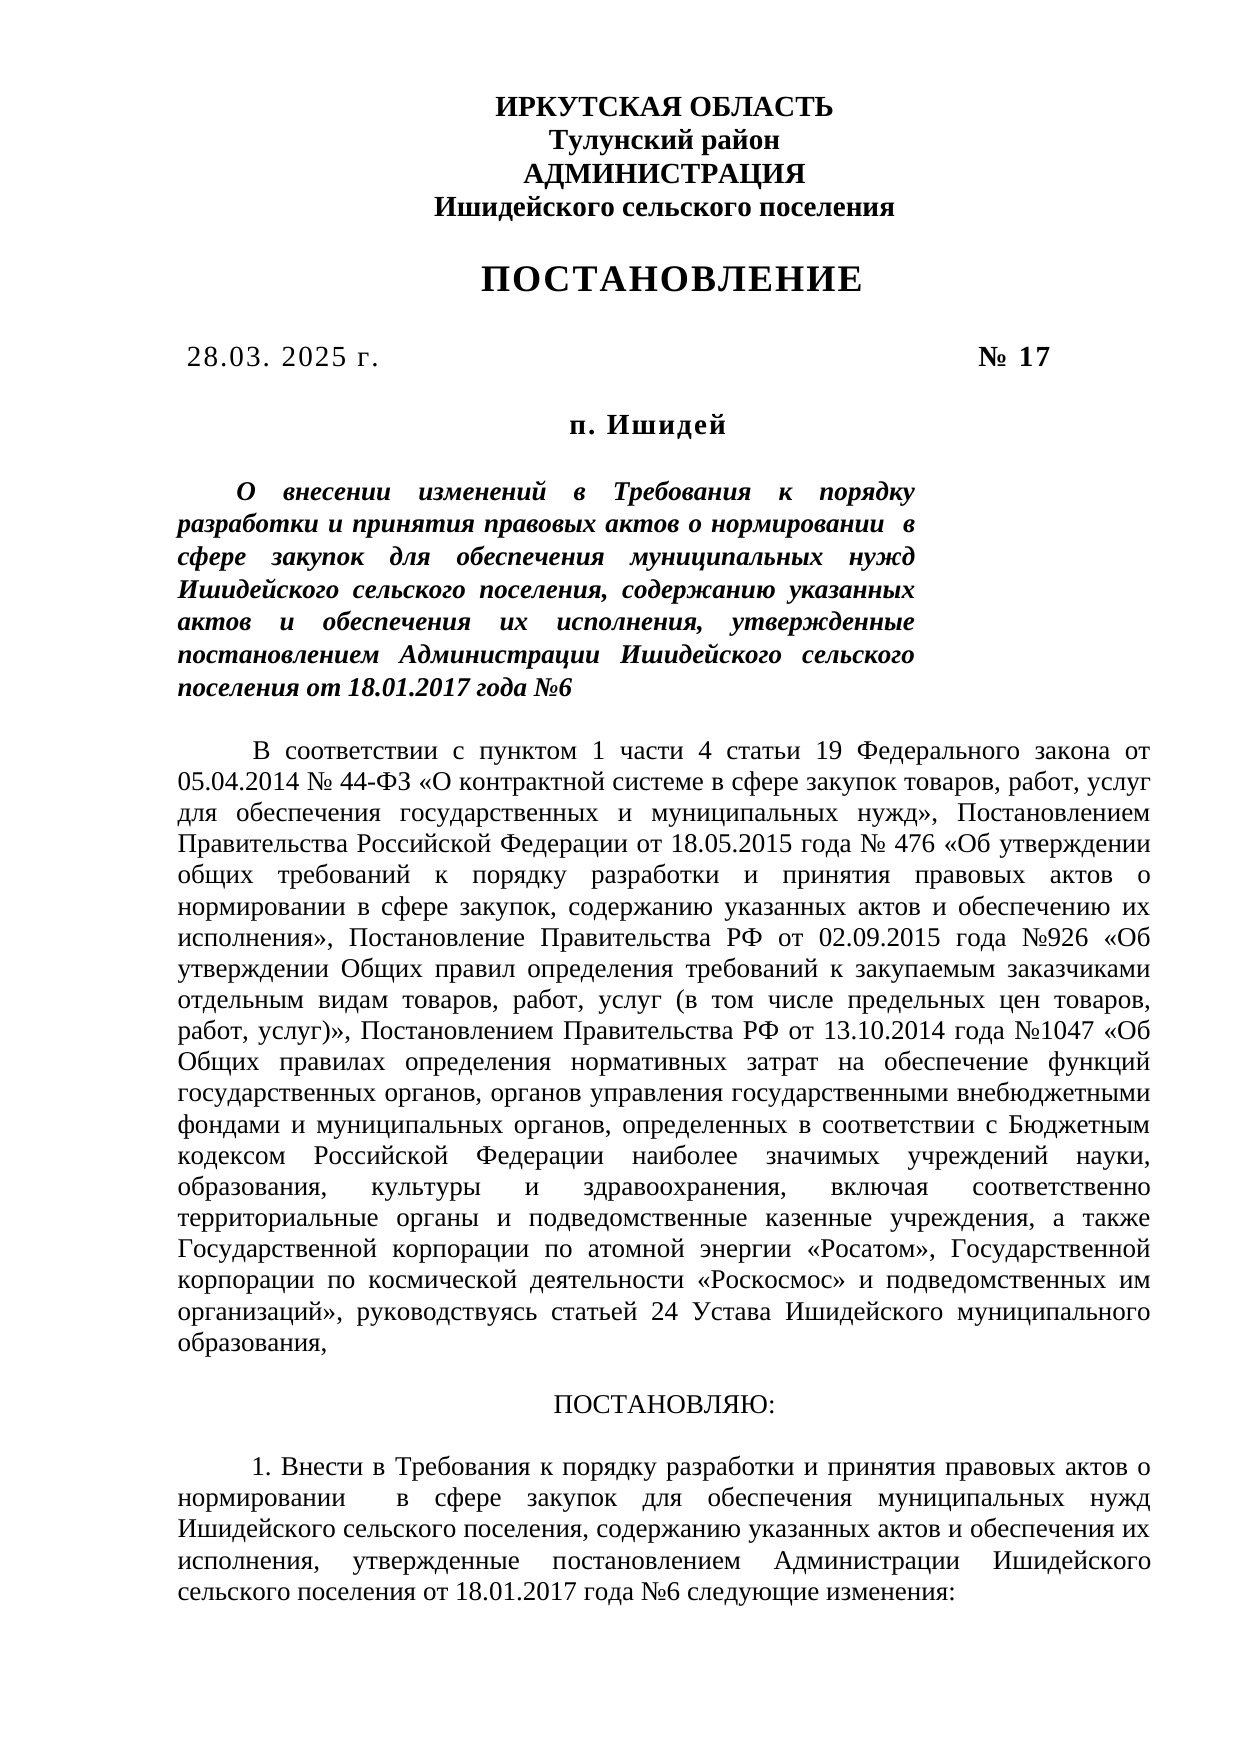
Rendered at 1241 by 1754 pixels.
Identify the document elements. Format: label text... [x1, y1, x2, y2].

text АДМИНИСТРАЦИЯ [177, 156, 1152, 189]
text Ишидейского сельского поселения [177, 189, 1152, 223]
text 1. Внести в Требования к порядку разработки и принятия правовых актов о нормировании в сфере закупок для обеспечения муниципальных нужд Ишидейского сельского поселения, содержанию указанных актов и обеспечения их исполнения, утвержденные постановлением Администрации Ишидейского сельского поселения от 18.01.2017 года №6 следующие изменения: [177, 1450, 1152, 1606]
text ПОСТАНОВЛЯЮ: [177, 1388, 1152, 1419]
text ПОСТАНОВЛЕНИЕ [0, 256, 1240, 299]
text 28.03. 2025 г. № 17 [177, 339, 1240, 373]
text ИРКУТСКАЯ ОБЛАСТЬ [177, 89, 1152, 122]
text В соответствии с пунктом 1 части 4 статьи 19 Федерального закона от 05.04.2014 № 44-ФЗ «О контрактной системе в сфере закупок товаров, работ, услуг для обеспечения государственных и муниципальных нужд», Постановлением Правительства Российской Федерации от 18.05.2015 года № 476 «Об утверждении общих требований к порядку разработки и принятия правовых актов о нормировании в сфере закупок, содержанию указанных актов и обеспечению их исполнения», Постановление Правительства РФ от 02.09.2015 года №926 «Об утверждении Общих правил определения требований к закупаемым заказчиками отдельным видам товаров, работ, услуг (в том числе предельных цен товаров, работ, услуг)», Постановлением Правительства РФ от 13.10.2014 года №1047 «Об Общих правилах определения нормативных затрат на обеспечение функций государственных органов, органов управления государственными внебюджетными фондами и муниципальных органов, определенных в соответствии с Бюджетным кодексом Российской Федерации наиболее значимых учреждений науки, образования, культуры и здравоохранения, включая соответственно территориальные органы и подведомственные казенные учреждения, а также Государственной корпорации по атомной энергии «Росатом», Государственной корпорации по космической деятельности «Роскосмос» и подведомственных им организаций», руководствуясь статьей 24 Устава Ишидейского муниципального образования, [177, 734, 1152, 1357]
text О внесении изменений в Требования к порядку разработки и принятия правовых актов о нормировании в сфере закупок для обеспечения муниципальных нужд Ишидейского сельского поселения, содержанию указанных актов и обеспечения их исполнения, утвержденные постановлением Администрации Ишидейского сельского поселения от 18.01.2017 года №6 [177, 474, 916, 703]
text Тулунский район [177, 122, 1152, 156]
text п. Ишидей [177, 407, 1240, 440]
